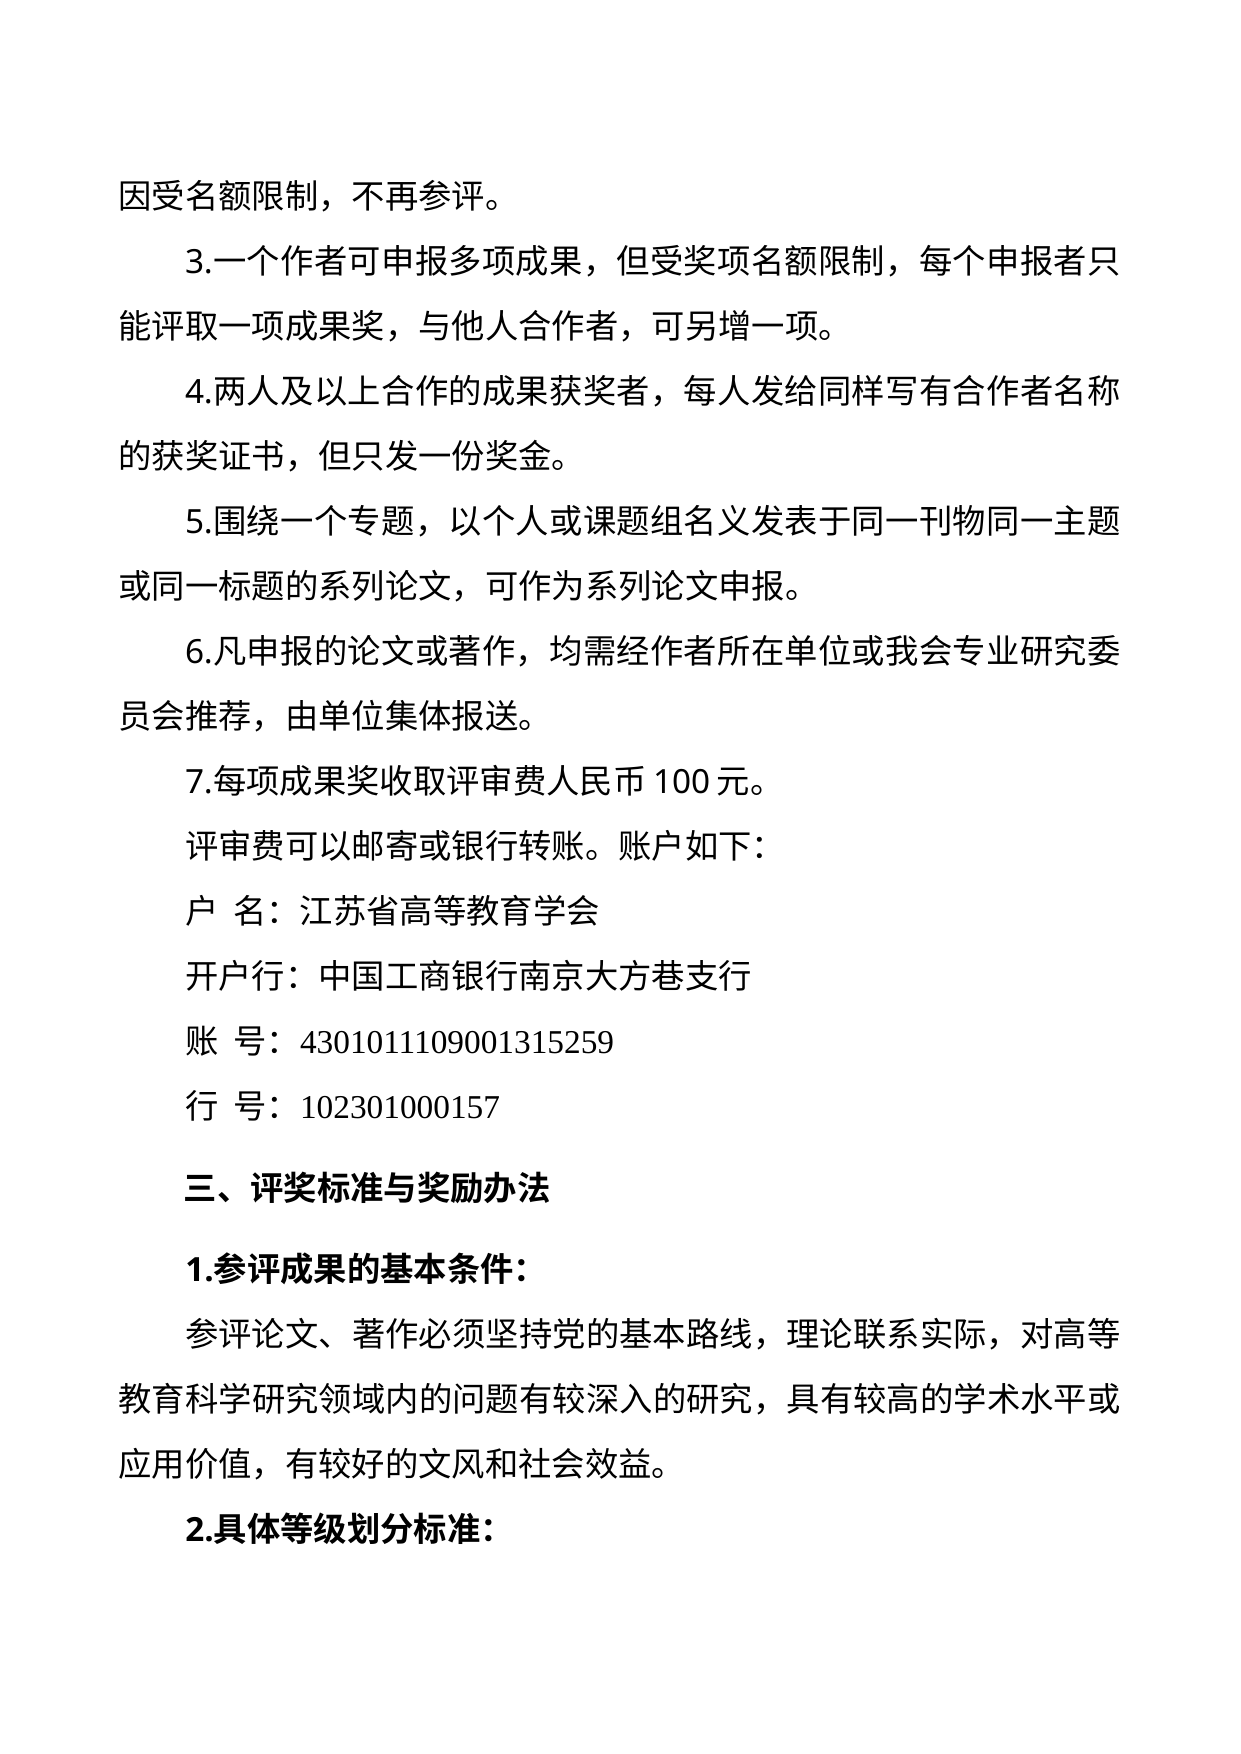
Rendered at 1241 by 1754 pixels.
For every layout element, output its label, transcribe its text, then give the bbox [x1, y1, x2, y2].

text 5.围绕一个专题，以个人或课题组名义发表于同一刊物同一主题或同一标题的系列论文，可作为系列论文申报。 [118, 487, 1122, 617]
text 1.参评成果的基本条件： [118, 1234, 1122, 1299]
text 三、评奖标准与奖励办法 [118, 1153, 1122, 1218]
text 参评论文、著作必须坚持党的基本路线，理论联系实际，对高等教育科学研究领域内的问题有较深入的研究，具有较高的学术水平或应用价值，有较好的文风和社会效益。 [118, 1299, 1122, 1494]
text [118, 162, 1122, 227]
text 户 名：江苏省高等教育学会 [118, 877, 1122, 942]
text 行 号：102301000157 [118, 1072, 1122, 1137]
text 账 号：4301011109001315259 [118, 1007, 1122, 1072]
text 3.一个作者可申报多项成果，但受奖项名额限制，每个申报者只能评取一项成果奖，与他人合作者，可另增一项。 [118, 227, 1122, 357]
text 开户行：中国工商银行南京大方巷支行 [118, 942, 1122, 1007]
text 6.凡申报的论文或著作，均需经作者所在单位或我会专业研究委员会推荐，由单位集体报送。 [118, 617, 1122, 747]
text 7.每项成果奖收取评审费人民币100元。 [118, 747, 1122, 812]
text 评审费可以邮寄或银行转账。账户如下： [118, 812, 1122, 877]
text 4.两人及以上合作的成果获奖者，每人发给同样写有合作者名称的获奖证书，但只发一份奖金。 [118, 357, 1122, 487]
text 2.具体等级划分标准： [118, 1494, 1122, 1559]
